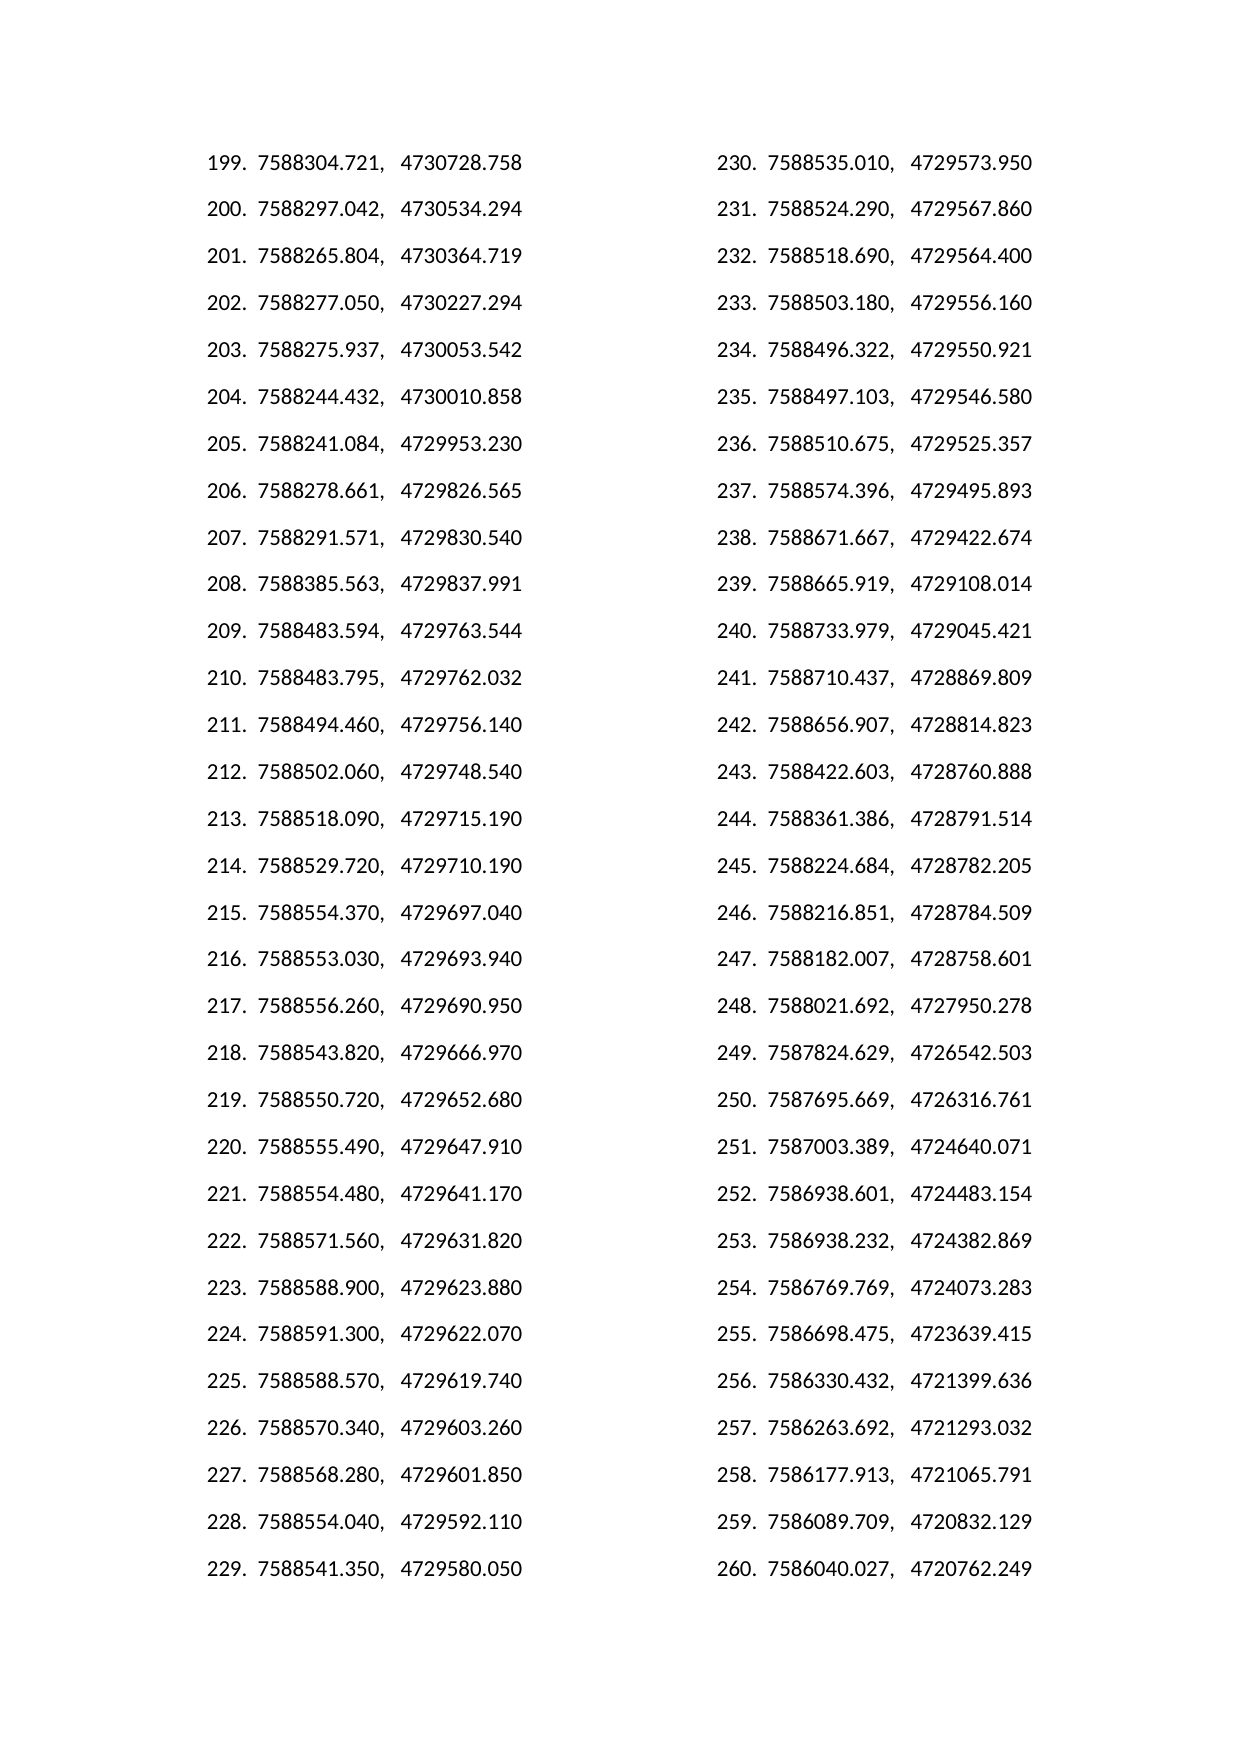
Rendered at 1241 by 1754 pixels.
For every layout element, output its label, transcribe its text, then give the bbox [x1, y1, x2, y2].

text 229. 7588541.350, 4729580.050 [207, 1554, 583, 1582]
text 238. 7588671.667, 4729422.674 [717, 523, 1093, 551]
text 222. 7588571.560, 4729631.820 [207, 1226, 583, 1254]
text 251. 7587003.389, 4724640.071 [717, 1132, 1093, 1160]
text 239. 7588665.919, 4729108.014 [717, 569, 1093, 597]
text 246. 7588216.851, 4728784.509 [717, 898, 1093, 926]
text 203. 7588275.937, 4730053.542 [207, 335, 583, 363]
text 223. 7588588.900, 4729623.880 [207, 1273, 583, 1301]
text 231. 7588524.290, 4729567.860 [717, 194, 1093, 222]
text 202. 7588277.050, 4730227.294 [207, 288, 583, 316]
text 217. 7588556.260, 4729690.950 [207, 991, 583, 1019]
text 252. 7586938.601, 4724483.154 [717, 1179, 1093, 1207]
text 225. 7588588.570, 4729619.740 [207, 1366, 583, 1394]
text 212. 7588502.060, 4729748.540 [207, 757, 583, 785]
text 257. 7586263.692, 4721293.032 [717, 1413, 1093, 1441]
text 216. 7588553.030, 4729693.940 [207, 944, 583, 972]
text 259. 7586089.709, 4720832.129 [717, 1507, 1093, 1535]
text 248. 7588021.692, 4727950.278 [717, 991, 1093, 1019]
text 227. 7588568.280, 4729601.850 [207, 1460, 583, 1488]
text 250. 7587695.669, 4726316.761 [717, 1085, 1093, 1113]
text 199. 7588304.721, 4730728.758 [207, 148, 583, 176]
text 204. 7588244.432, 4730010.858 [207, 382, 583, 410]
text 208. 7588385.563, 4729837.991 [207, 569, 583, 597]
text 214. 7588529.720, 4729710.190 [207, 851, 583, 879]
text 232. 7588518.690, 4729564.400 [717, 241, 1093, 269]
text 240. 7588733.979, 4729045.421 [717, 616, 1093, 644]
text 201. 7588265.804, 4730364.719 [207, 241, 583, 269]
text 220. 7588555.490, 4729647.910 [207, 1132, 583, 1160]
text 236. 7588510.675, 4729525.357 [717, 429, 1093, 457]
text 235. 7588497.103, 4729546.580 [717, 382, 1093, 410]
text 213. 7588518.090, 4729715.190 [207, 804, 583, 832]
text 215. 7588554.370, 4729697.040 [207, 898, 583, 926]
text 211. 7588494.460, 4729756.140 [207, 710, 583, 738]
text 242. 7588656.907, 4728814.823 [717, 710, 1093, 738]
text 247. 7588182.007, 4728758.601 [717, 944, 1093, 972]
text 209. 7588483.594, 4729763.544 [207, 616, 583, 644]
text 226. 7588570.340, 4729603.260 [207, 1413, 583, 1441]
text 241. 7588710.437, 4728869.809 [717, 663, 1093, 691]
text 258. 7586177.913, 4721065.791 [717, 1460, 1093, 1488]
text 260. 7586040.027, 4720762.249 [717, 1554, 1093, 1582]
text 253. 7586938.232, 4724382.869 [717, 1226, 1093, 1254]
text 206. 7588278.661, 4729826.565 [207, 476, 583, 504]
text 224. 7588591.300, 4729622.070 [207, 1319, 583, 1347]
text 210. 7588483.795, 4729762.032 [207, 663, 583, 691]
text 218. 7588543.820, 4729666.970 [207, 1038, 583, 1066]
text 200. 7588297.042, 4730534.294 [207, 194, 583, 222]
text 230. 7588535.010, 4729573.950 [717, 148, 1093, 176]
text 237. 7588574.396, 4729495.893 [717, 476, 1093, 504]
text 219. 7588550.720, 4729652.680 [207, 1085, 583, 1113]
text 256. 7586330.432, 4721399.636 [717, 1366, 1093, 1394]
text 234. 7588496.322, 4729550.921 [717, 335, 1093, 363]
text 249. 7587824.629, 4726542.503 [717, 1038, 1093, 1066]
text 228. 7588554.040, 4729592.110 [207, 1507, 583, 1535]
text 221. 7588554.480, 4729641.170 [207, 1179, 583, 1207]
text 243. 7588422.603, 4728760.888 [717, 757, 1093, 785]
text 255. 7586698.475, 4723639.415 [717, 1319, 1093, 1347]
text 245. 7588224.684, 4728782.205 [717, 851, 1093, 879]
text 233. 7588503.180, 4729556.160 [717, 288, 1093, 316]
text 244. 7588361.386, 4728791.514 [717, 804, 1093, 832]
text 207. 7588291.571, 4729830.540 [207, 523, 583, 551]
text 205. 7588241.084, 4729953.230 [207, 429, 583, 457]
text 254. 7586769.769, 4724073.283 [717, 1273, 1093, 1301]
